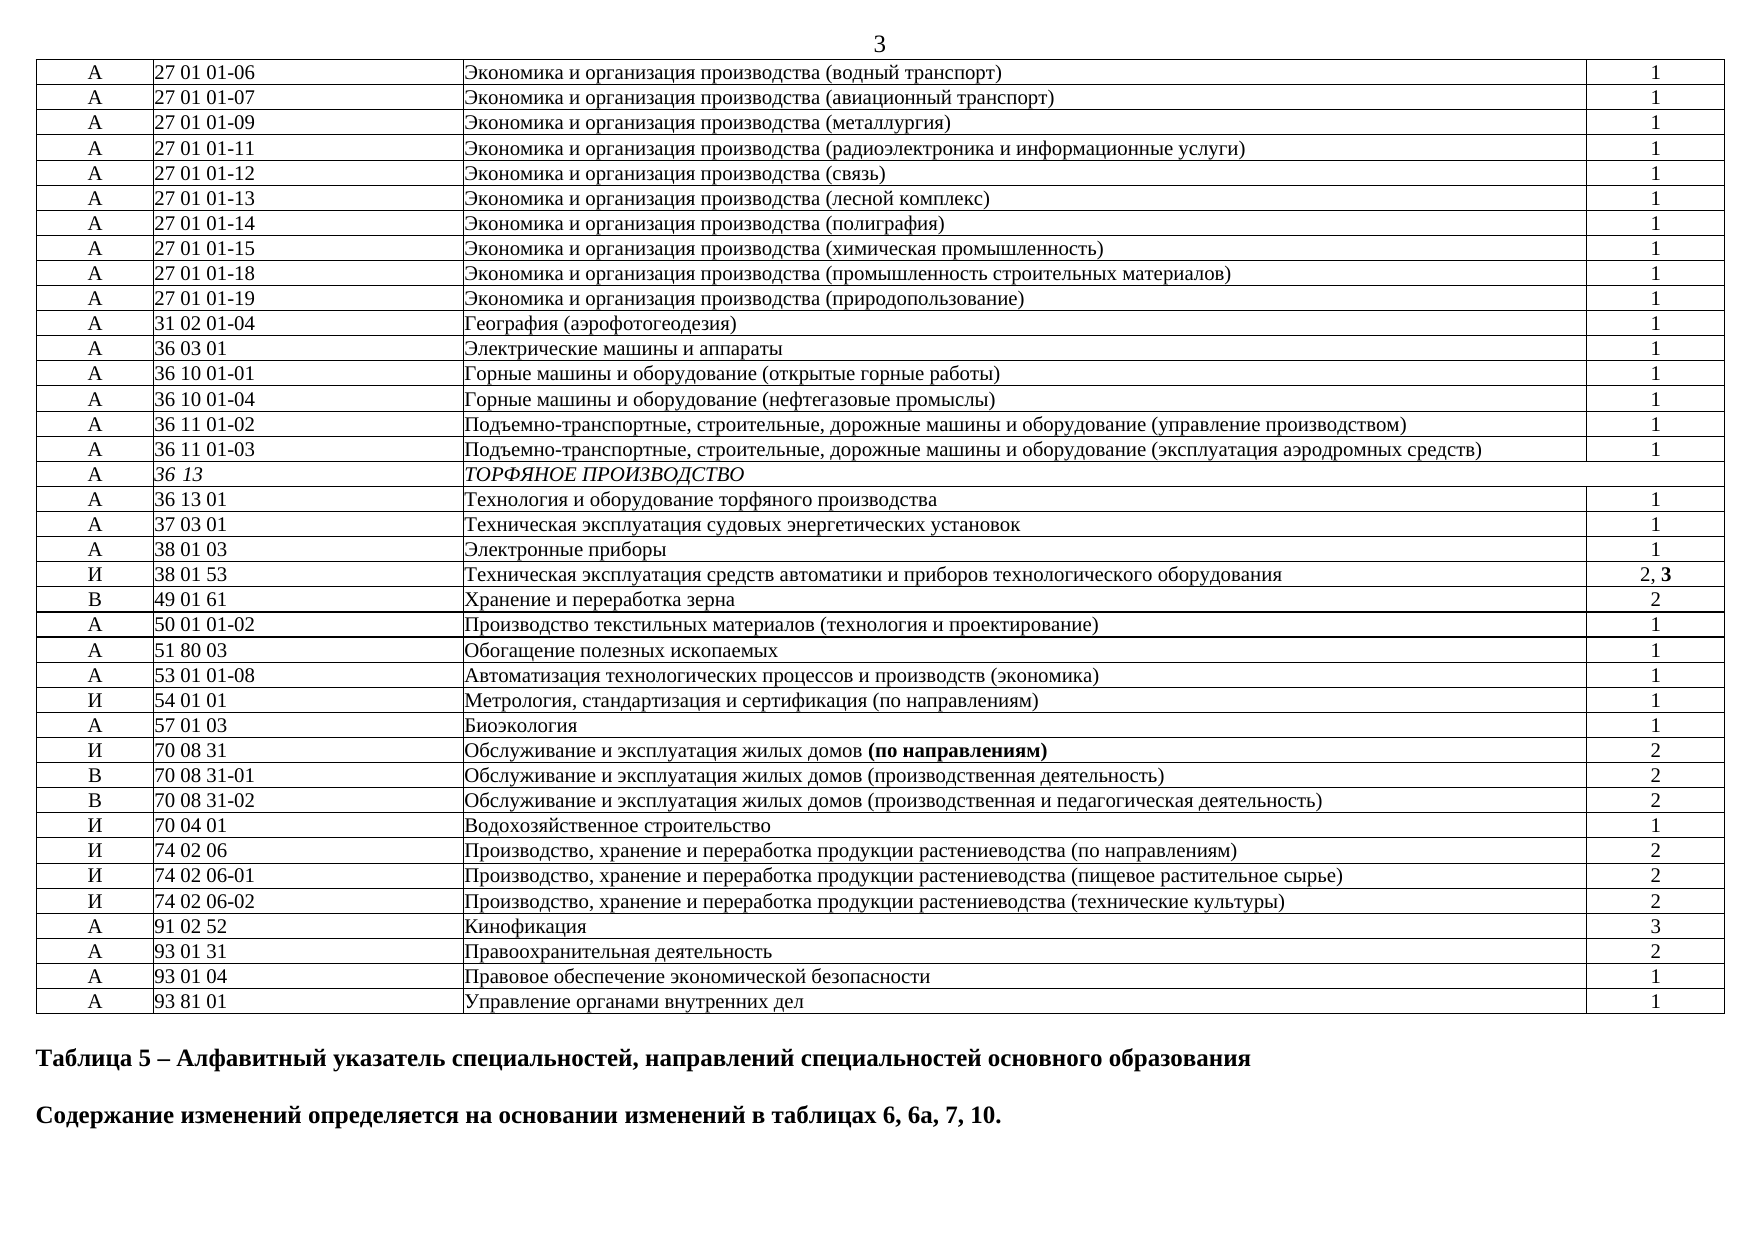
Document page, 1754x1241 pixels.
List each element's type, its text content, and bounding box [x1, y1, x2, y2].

table_cell 1 [1587, 412, 1724, 436]
table_cell 1 [1587, 386, 1724, 411]
table_cell 1 [1587, 638, 1724, 662]
table_cell 36 10 01-01 [154, 361, 463, 385]
table_cell География (аэрофотогеодезия) [464, 311, 1586, 335]
table_cell Экономика и организация производства (металлургия) [464, 110, 1586, 134]
table_cell Экономика и организация производства (радиоэлектроника и информационные услуги) [464, 135, 1586, 159]
table_cell 1 [1587, 286, 1724, 310]
table_cell А [37, 110, 153, 134]
table_cell 2 [1587, 889, 1724, 913]
table_cell Метрология, стандартизация и сертификация (по направлениям) [464, 688, 1586, 712]
table_cell 36 10 01-04 [154, 386, 463, 411]
table_cell 1 [1587, 211, 1724, 235]
table_cell А [37, 361, 153, 385]
table_cell 2 [1587, 838, 1724, 862]
table_cell А [37, 85, 153, 109]
table_cell 27 01 01-18 [154, 261, 463, 285]
table_cell А [37, 211, 153, 235]
table_cell 36 13 01 [154, 487, 463, 511]
table_cell 93 01 31 [154, 939, 463, 963]
table_cell А [37, 512, 153, 536]
table_cell Водохозяйственное строительство [464, 813, 1586, 837]
table_cell И [37, 688, 153, 712]
table_cell 36 03 01 [154, 336, 463, 360]
table_cell А [37, 462, 153, 486]
table_cell Экономика и организация производства (промышленность строительных материалов) [464, 261, 1586, 285]
table_cell 74 02 06-01 [154, 864, 463, 887]
table_cell А [37, 336, 153, 360]
table_cell 2 [1587, 587, 1724, 611]
table_cell Техническая эксплуатация судовых энергетических установок [464, 512, 1586, 536]
table_cell Правовое обеспечение экономической безопасности [464, 964, 1586, 988]
table_cell А [37, 713, 153, 737]
table_cell А [37, 663, 153, 687]
table_cell 70 08 31 [154, 738, 463, 762]
table_cell Биоэкология [464, 713, 1586, 737]
table_cell Управление органами внутренних дел [464, 989, 1586, 1013]
table_cell Обслуживание и эксплуатация жилых домов (производственная деятельность) [464, 763, 1586, 787]
table_cell А [37, 386, 153, 411]
table_cell Техническая эксплуатация средств автоматики и приборов технологического оборудования [464, 562, 1586, 586]
table_cell 1 [1587, 311, 1724, 335]
table_cell А [37, 135, 153, 159]
table_cell Кинофикация [464, 914, 1586, 938]
table_cell А [37, 236, 153, 260]
table_cell 54 01 01 [154, 688, 463, 712]
table_cell 70 08 31-01 [154, 763, 463, 787]
table_cell 1 [1587, 336, 1724, 360]
table_cell Производство, хранение и переработка продукции растениеводства (пищевое растительное сырье) [464, 864, 1586, 887]
table_cell А [37, 638, 153, 662]
table_cell 38 01 03 [154, 537, 463, 561]
table_cell 1 [1587, 487, 1724, 511]
table_cell 27 01 01-06 [154, 60, 463, 84]
table_cell Производство, хранение и переработка продукции растениеводства (технические культуры) [464, 889, 1586, 913]
table_cell 31 02 01-04 [154, 311, 463, 335]
table_cell 37 03 01 [154, 512, 463, 536]
table_cell Экономика и организация производства (природопользование) [464, 286, 1586, 310]
table_cell 1 [1587, 161, 1724, 184]
table_cell Экономика и организация производства (водный транспорт) [464, 60, 1586, 84]
table_cell А [37, 60, 153, 84]
table_cell Хранение и переработка зерна [464, 587, 1586, 611]
table_cell 1 [1587, 512, 1724, 536]
table_cell 1 [1587, 964, 1724, 988]
table_cell Экономика и организация производства (полиграфия) [464, 211, 1586, 235]
table_cell Подъемно-транспортные, строительные, дорожные машины и оборудование (управление производством) [464, 412, 1586, 436]
table_cell 70 04 01 [154, 813, 463, 837]
table_cell 1 [1587, 813, 1724, 837]
text Таблица 5 – Алфавитный указатель специальностей, направлений специальностей основного образования [35, 1043, 1724, 1072]
table_cell 1 [1587, 110, 1724, 134]
table_cell Экономика и организация производства (связь) [464, 161, 1586, 184]
table_cell 27 01 01-07 [154, 85, 463, 109]
table_cell Электронные приборы [464, 537, 1586, 561]
table_cell 27 01 01-13 [154, 186, 463, 210]
table_cell 36 13 [154, 462, 463, 486]
table_cell А [37, 412, 153, 436]
table_cell 1 [1587, 663, 1724, 687]
table_cell 27 01 01-12 [154, 161, 463, 184]
table_cell Электрические машины и аппараты [464, 336, 1586, 360]
table_cell А [37, 613, 153, 636]
table_cell 1 [1587, 613, 1724, 636]
table_cell В [37, 788, 153, 812]
table_cell 27 01 01-11 [154, 135, 463, 159]
table_cell Экономика и организация производства (лесной комплекс) [464, 186, 1586, 210]
table_cell 74 02 06 [154, 838, 463, 862]
table_cell И [37, 838, 153, 862]
table_cell И [37, 738, 153, 762]
table_cell 70 08 31-02 [154, 788, 463, 812]
table_cell ТОРФЯНОЕ ПРОИЗВОДСТВО [464, 462, 1724, 486]
table_cell 27 01 01-19 [154, 286, 463, 310]
table_cell Горные машины и оборудование (открытые горные работы) [464, 361, 1586, 385]
text Содержание изменений определяется на основании изменений в таблицах 6, 6а, 7, 10. [35, 1100, 1724, 1129]
table_cell А [37, 286, 153, 310]
table_cell 1 [1587, 713, 1724, 737]
table_cell 27 01 01-09 [154, 110, 463, 134]
table_cell А [37, 964, 153, 988]
table_cell А [37, 487, 153, 511]
table_cell Обогащение полезных ископаемых [464, 638, 1586, 662]
table_cell Обслуживание и эксплуатация жилых домов (по направлениям) [464, 738, 1586, 762]
table_cell 1 [1587, 60, 1724, 84]
table_cell Автоматизация технологических процессов и производств (экономика) [464, 663, 1586, 687]
table_cell А [37, 186, 153, 210]
table_cell 1 [1587, 261, 1724, 285]
table_cell В [37, 587, 153, 611]
table_cell 1 [1587, 688, 1724, 712]
table_cell А [37, 261, 153, 285]
table_cell А [37, 311, 153, 335]
table_cell Правоохранительная деятельность [464, 939, 1586, 963]
table_cell А [37, 161, 153, 184]
table_cell 1 [1587, 85, 1724, 109]
table_cell А [37, 914, 153, 938]
table_cell 53 01 01-08 [154, 663, 463, 687]
table_cell 1 [1587, 537, 1724, 561]
table_cell Экономика и организация производства (авиационный транспорт) [464, 85, 1586, 109]
table_cell 1 [1587, 361, 1724, 385]
table_cell 93 81 01 [154, 989, 463, 1013]
table_cell 2 [1587, 864, 1724, 887]
table_cell 2 [1587, 738, 1724, 762]
table_cell В [37, 763, 153, 787]
table_cell И [37, 813, 153, 837]
table_cell 51 80 03 [154, 638, 463, 662]
table_cell Подъемно-транспортные, строительные, дорожные машины и оборудование (эксплуатация аэродромных средств) [464, 437, 1586, 461]
table_cell Производство, хранение и переработка продукции растениеводства (по направлениям) [464, 838, 1586, 862]
table_cell 2 [1587, 788, 1724, 812]
table_cell 27 01 01-14 [154, 211, 463, 235]
table_cell 74 02 06-02 [154, 889, 463, 913]
table_cell 36 11 01-02 [154, 412, 463, 436]
table_cell 2 [1587, 763, 1724, 787]
table_cell 2, 3 [1587, 562, 1724, 586]
table_cell 57 01 03 [154, 713, 463, 737]
table_cell 1 [1587, 186, 1724, 210]
table_cell 27 01 01-15 [154, 236, 463, 260]
table_cell 36 11 01-03 [154, 437, 463, 461]
table_cell Горные машины и оборудование (нефтегазовые промыслы) [464, 386, 1586, 411]
table_cell Технология и оборудование торфяного производства [464, 487, 1586, 511]
table_cell 1 [1587, 437, 1724, 461]
table_cell 2 [1587, 939, 1724, 963]
table_cell А [37, 537, 153, 561]
table_cell А [37, 437, 153, 461]
table_cell А [37, 939, 153, 963]
table_cell 91 02 52 [154, 914, 463, 938]
table_cell 1 [1587, 135, 1724, 159]
table_cell 3 [1587, 914, 1724, 938]
table_cell 1 [1587, 236, 1724, 260]
table_cell 1 [1587, 989, 1724, 1013]
table_cell Обслуживание и эксплуатация жилых домов (производственная и педагогическая деятельность) [464, 788, 1586, 812]
table_cell 50 01 01-02 [154, 613, 463, 636]
table_cell 38 01 53 [154, 562, 463, 586]
table_cell И [37, 864, 153, 887]
table_cell 93 01 04 [154, 964, 463, 988]
table_cell Экономика и организация производства (химическая промышленность) [464, 236, 1586, 260]
table_cell И [37, 562, 153, 586]
table_cell А [37, 989, 153, 1013]
table_cell И [37, 889, 153, 913]
table_cell Производство текстильных материалов (технология и проектирование) [464, 613, 1586, 636]
table_cell 49 01 61 [154, 587, 463, 611]
